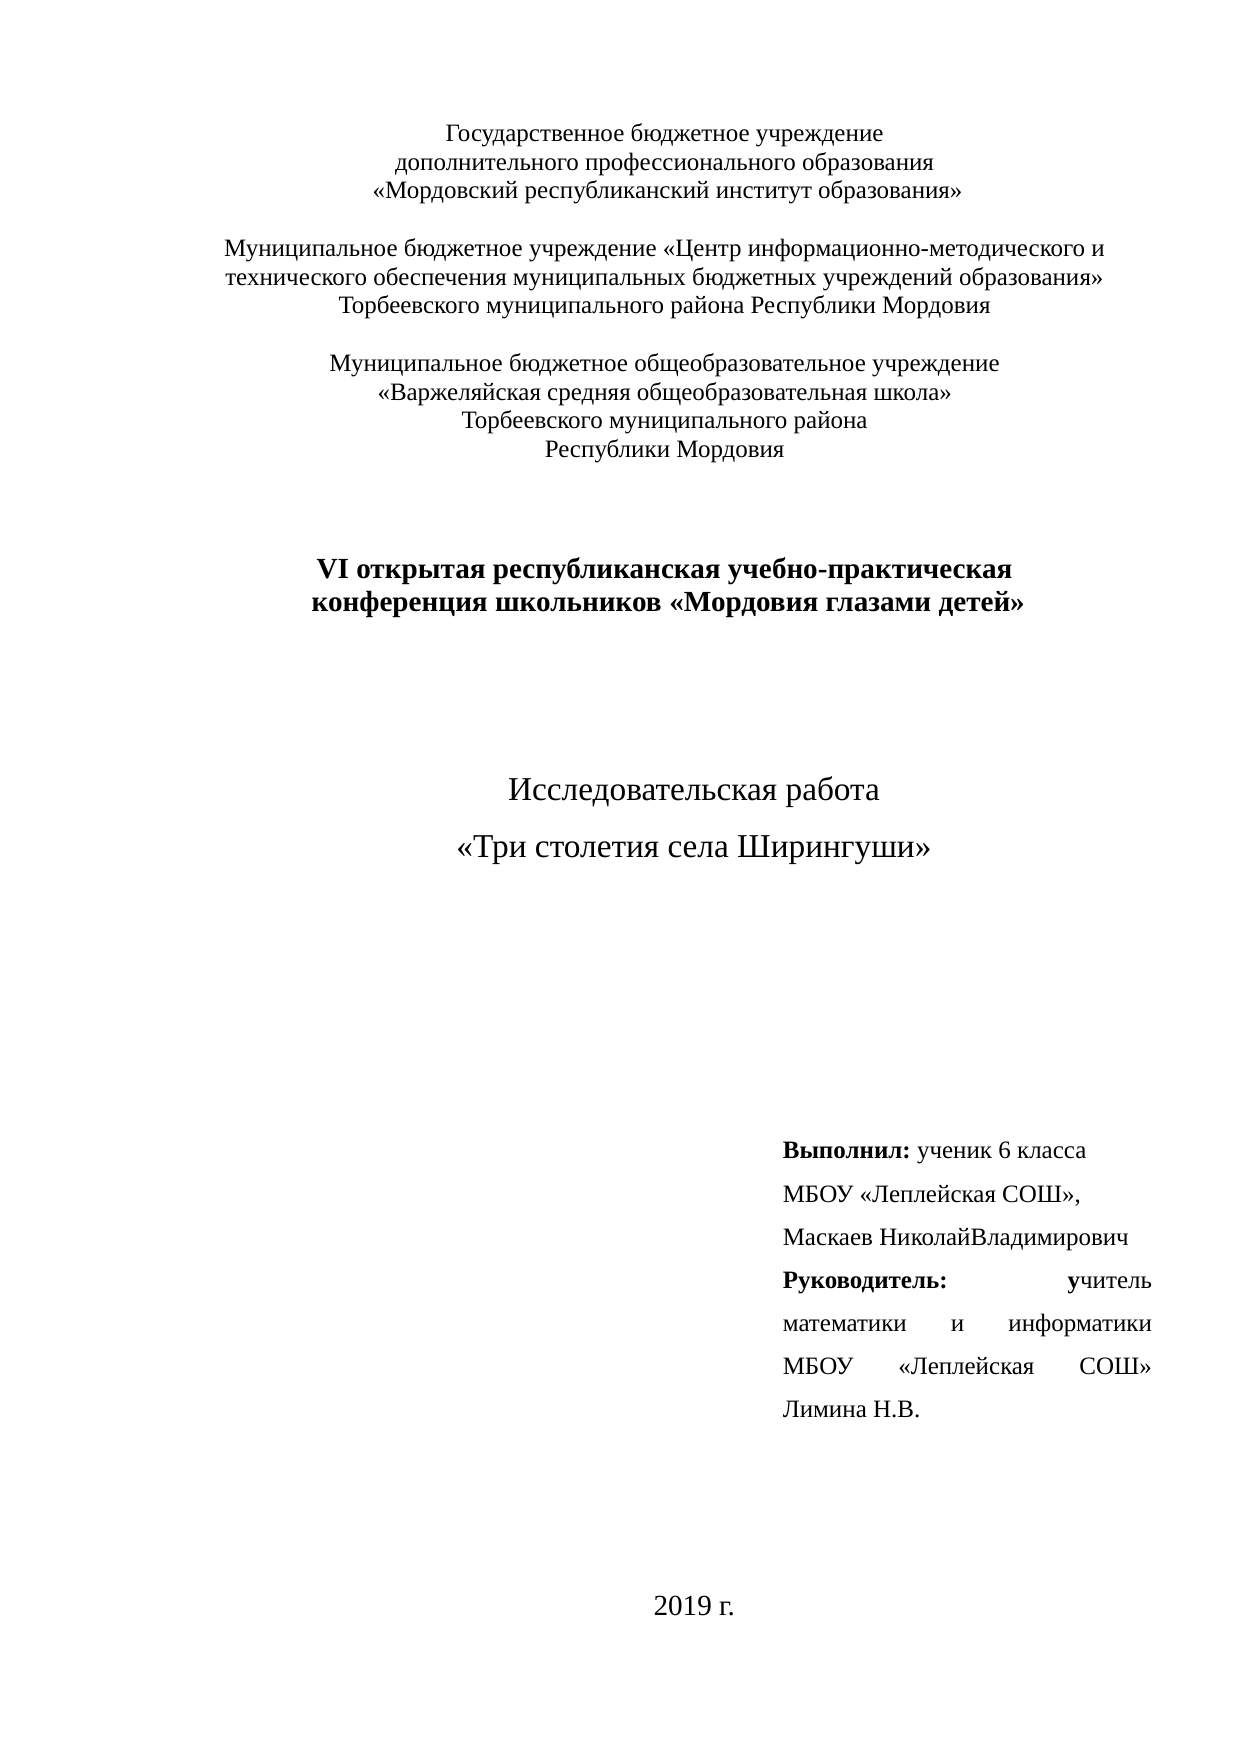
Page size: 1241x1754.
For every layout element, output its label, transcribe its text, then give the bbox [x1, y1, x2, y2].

text «Варжеляйская средняя общеобразовательная школа» [177, 377, 1152, 406]
text Исследовательская работа [177, 769, 1152, 807]
text Муниципальное бюджетное учреждение «Центр информационно-методического и технического обеспечения муниципальных бюджетных учреждений образования» Торбеевского муниципального района Республики Мордовия [177, 233, 1152, 319]
text 2019 г. [177, 1588, 1152, 1622]
text «Три столетия села Ширингуши» [177, 826, 1152, 865]
text Маскаев НиколайВладимирович [783, 1222, 1152, 1251]
text Республики Мордовия [177, 434, 1152, 463]
text VI открытая республиканская учебно-практическая [177, 551, 1152, 584]
text Выполнил: ученик 6 класса [783, 1136, 1152, 1164]
text Муниципальное бюджетное общеобразовательное учреждение [177, 348, 1152, 377]
text Государственное бюджетное учреждение [177, 118, 1152, 147]
text Торбеевского муниципального района [177, 406, 1152, 434]
text дополнительного профессионального образования [177, 147, 1152, 176]
text «Мордовский республиканский институт образования» [177, 176, 1152, 204]
text МБОУ «Леплейская СОШ», [783, 1179, 1152, 1207]
text Руководитель: учитель математики и информатики МБОУ «Леплейская СОШ» Лимина Н.В. [783, 1265, 1152, 1423]
text конференция школьников «Мордовия глазами детей» [177, 584, 1152, 618]
